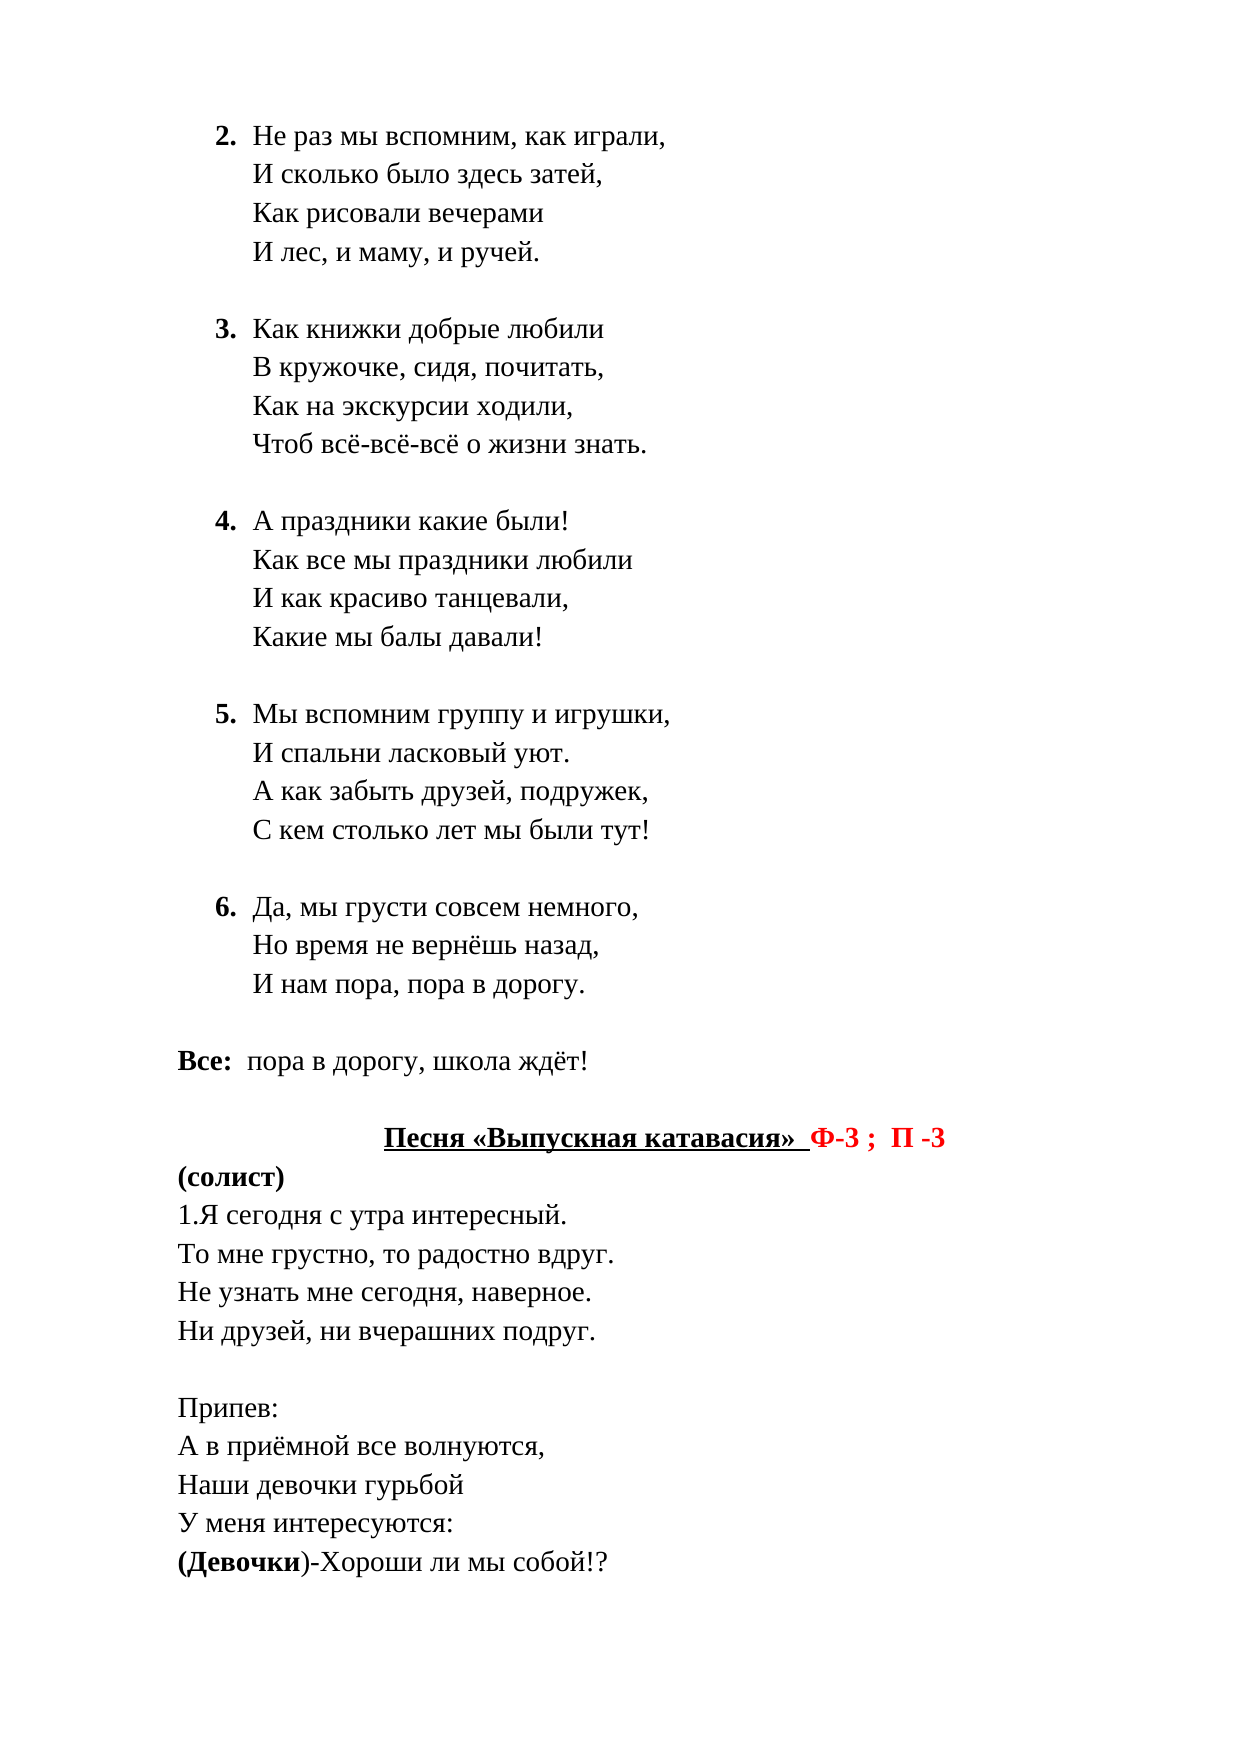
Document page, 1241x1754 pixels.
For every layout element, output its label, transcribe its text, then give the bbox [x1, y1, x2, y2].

list В кружочке, сидя, почитать, [252, 349, 1152, 383]
list И как красиво танцевали, [252, 581, 1152, 614]
text И сколько было здесь затей, [252, 157, 1152, 190]
list А праздники какие были! [215, 503, 1152, 537]
list Как на экскурсии ходили, [252, 388, 1152, 421]
list Да, мы грусти совсем немного, [215, 889, 1152, 922]
list И спальни ласковый уют. [252, 735, 1152, 768]
list Чтоб всё-всё-всё о жизни знать. [252, 426, 1152, 460]
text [177, 1159, 1152, 1616]
list Как все мы праздники любили [252, 542, 1152, 576]
text Все: пора в дорогу, школа ждёт! [177, 1043, 1152, 1077]
list А как забыть друзей, подружек, [252, 773, 1152, 807]
list Но время не вернёшь назад, [252, 927, 1152, 961]
list Мы вспомним группу и игрушки, [215, 696, 1152, 730]
list Не раз мы вспомним, как играли, [215, 118, 1152, 152]
list Какие мы балы давали! [252, 619, 1152, 653]
list И нам пора, пора в дорогу. [252, 966, 1152, 999]
text И лес, и маму, и ручей. [252, 234, 1152, 267]
text Как рисовали вечерами [252, 195, 1152, 229]
list С кем столько лет мы были тут! [252, 812, 1152, 845]
list Как книжки добрые любили [215, 311, 1152, 344]
text Песня «Выпускная катавасия» Ф-3 ; П -3 [177, 1120, 1152, 1154]
